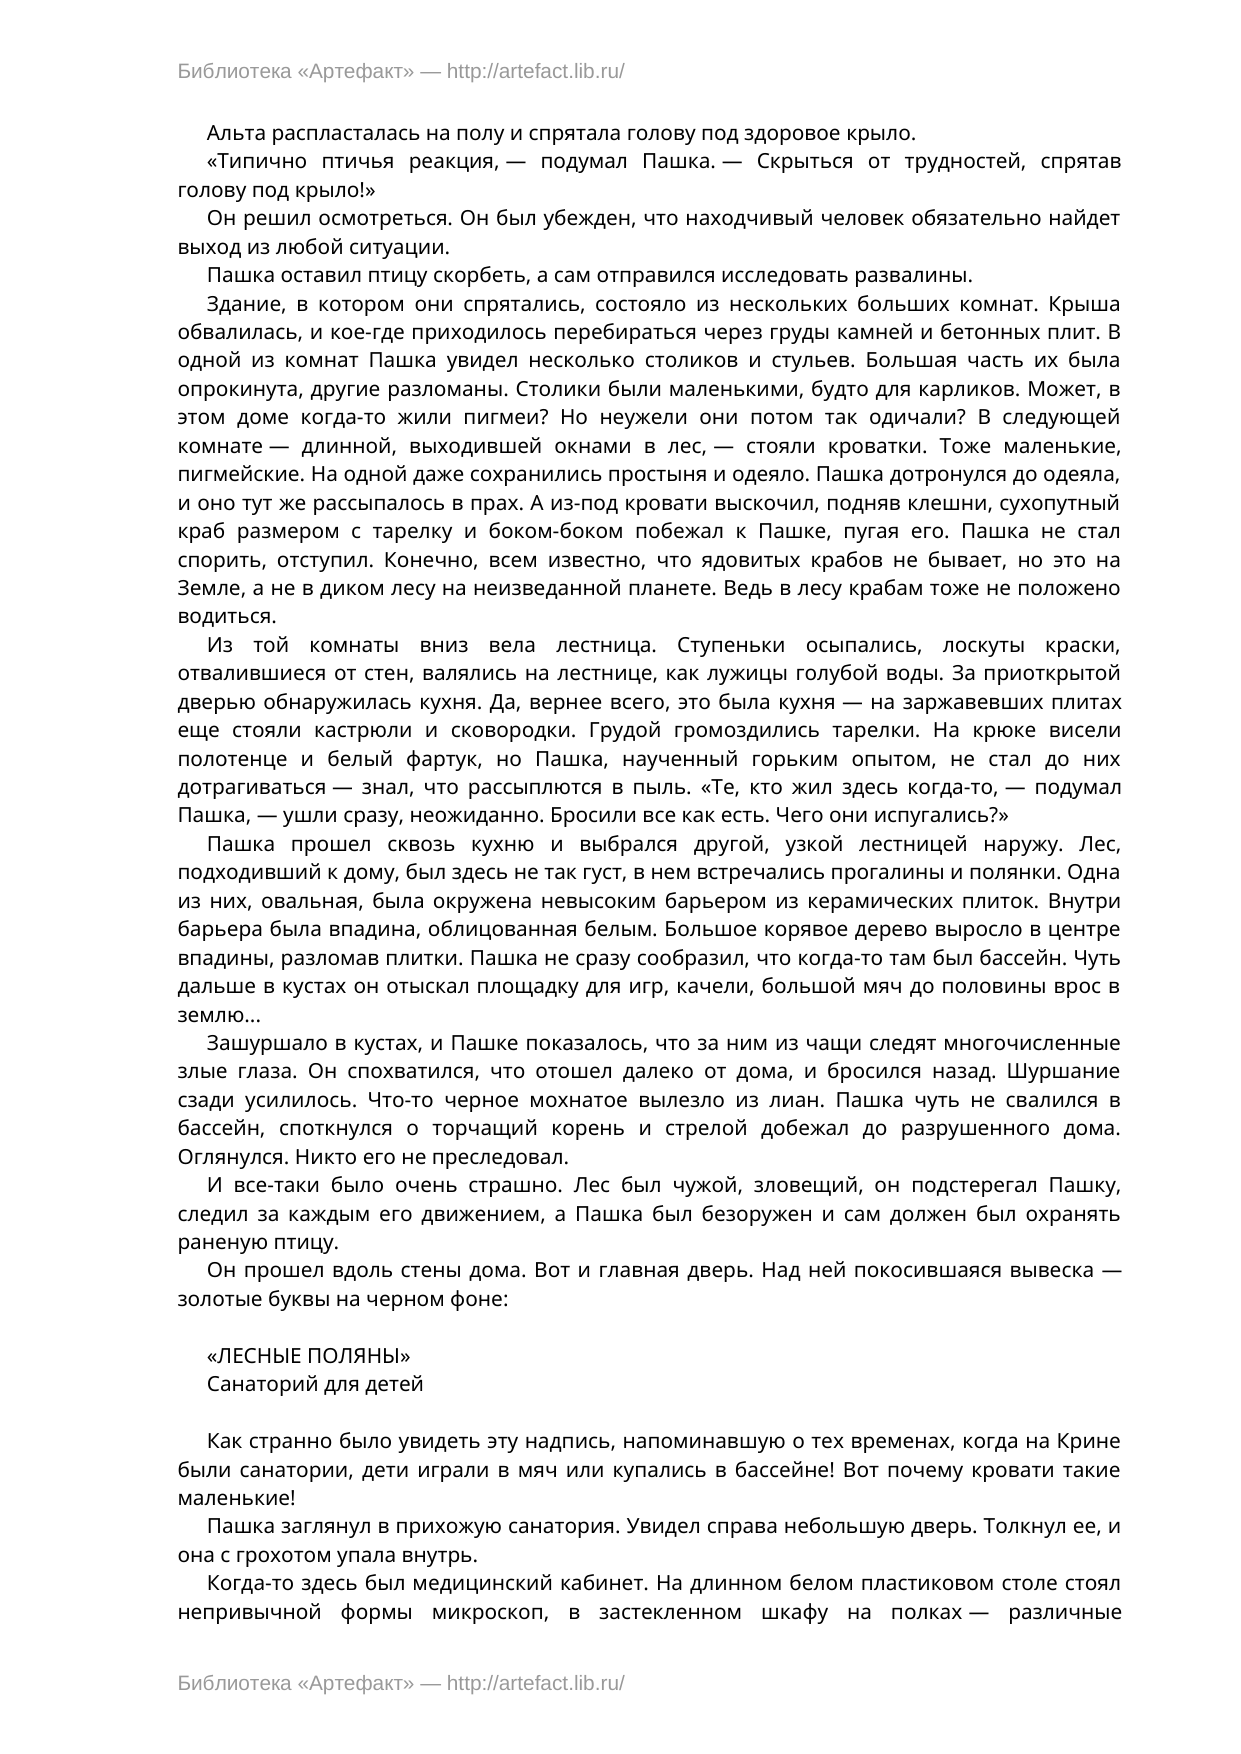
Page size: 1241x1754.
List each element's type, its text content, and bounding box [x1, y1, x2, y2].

text И все-таки было очень страшно. Лес был чужой, зловещий, он подстерегал Пашку, следил за каждым его движением, а Пашка был безоружен и сам должен был охранять раненую птицу. [177, 1170, 1122, 1256]
text Как странно было увидеть эту надпись, напоминавшую о тех временах, когда на Крине были санатории, дети играли в мяч или купались в бассейне! Вот почему кровати такие маленькие! [177, 1426, 1122, 1512]
text Пашка заглянул в прихожую санатория. Увидел справа небольшую дверь. Толкнул ее, и она с грохотом упала внутрь. [177, 1512, 1122, 1568]
text Зашуршало в кустах, и Пашке показалось, что за ним из чащи следят многочисленные злые глаза. Он спохватился, что отошел далеко от дома, и бросился назад. Шуршание сзади усилилось. Что-то черное мохнатое вылезло из лиан. Пашка чуть не свалился в бассейн, споткнулся о торчащий корень и стрелой добежал до разрушенного дома. Оглянулся. Никто его не преследовал. [177, 1028, 1122, 1170]
text Из той комнаты вниз вела лестница. Ступеньки осыпались, лоскуты краски, отвалившиеся от стен, валялись на лестнице, как лужицы голубой воды. За приоткрытой дверью обнаружилась кухня. Да, вернее всего, это была кухня — на заржавевших плитах еще стояли кастрюли и сковородки. Грудой громоздились тарелки. На крюке висели полотенце и белый фартук, но Пашка, наученный горьким опытом, не стал до них дотрагиваться — знал, что рассыплются в пыль. «Те, кто жил здесь когда-то, — подумал Пашка, — ушли сразу, неожиданно. Бросили все как есть. Чего они испугались?» [177, 630, 1122, 829]
text Он прошел вдоль стены дома. Вот и главная дверь. Над ней покосившаяся вывеска — золотые буквы на черном фоне: [177, 1256, 1122, 1312]
text Он решил осмотреться. Он был убежден, что находчивый человек обязательно найдет выход из любой ситуации. [177, 203, 1122, 260]
text Пашка прошел сквозь кухню и выбрался другой, узкой лестницей наружу. Лес, подходивший к дому, был здесь не так густ, в нем встречались прогалины и полянки. Одна из них, овальная, была окружена невысоким барьером из керамических плиток. Внутри барьера была впадина, облицованная белым. Большое корявое дерево выросло в центре впадины, разломав плитки. Пашка не сразу сообразил, что когда-то там был бассейн. Чуть дальше в кустах он отыскал площадку для игр, качели, большой мяч до половины врос в землю... [177, 829, 1122, 1028]
text «Типично птичья реакция, — подумал Пашка. — Скрыться от трудностей, спрятав голову под крыло!» [177, 147, 1122, 203]
text Альта распласталась на полу и спрятала голову под здоровое крыло. [177, 118, 1122, 147]
text Здание, в котором они спрятались, состояло из нескольких больших комнат. Крыша обвалилась, и кое-где приходилось перебираться через груды камней и бетонных плит. В одной из комнат Пашка увидел несколько столиков и стульев. Большая часть их была опрокинута, другие разломаны. Столики были маленькими, будто для карликов. Может, в этом доме когда-то жили пигмеи? Но неужели они потом так одичали? В следующей комнате — длинной, выходившей окнами в лес, — стояли кроватки. Тоже маленькие, пигмейские. На одной даже сохранились простыня и одеяло. Пашка дотронулся до одеяла, и оно тут же рассыпалось в прах. А из-под кровати выскочил, подняв клешни, сухопутный краб размером с тарелку и боком-боком побежал к Пашке, пугая его. Пашка не стал спорить, отступил. Конечно, всем известно, что ядовитых крабов не бывает, но это на Земле, а не в диком лесу на неизведанной планете. Ведь в лесу крабам тоже не положено водиться. [177, 289, 1122, 630]
text Пашка оставил птицу скорбеть, а сам отправился исследовать развалины. [177, 260, 1122, 289]
subtitle «ЛЕСНЫЕ ПОЛЯНЫ» [177, 1341, 1122, 1369]
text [177, 1568, 1122, 1625]
subtitle Санаторий для детей [177, 1369, 1122, 1398]
